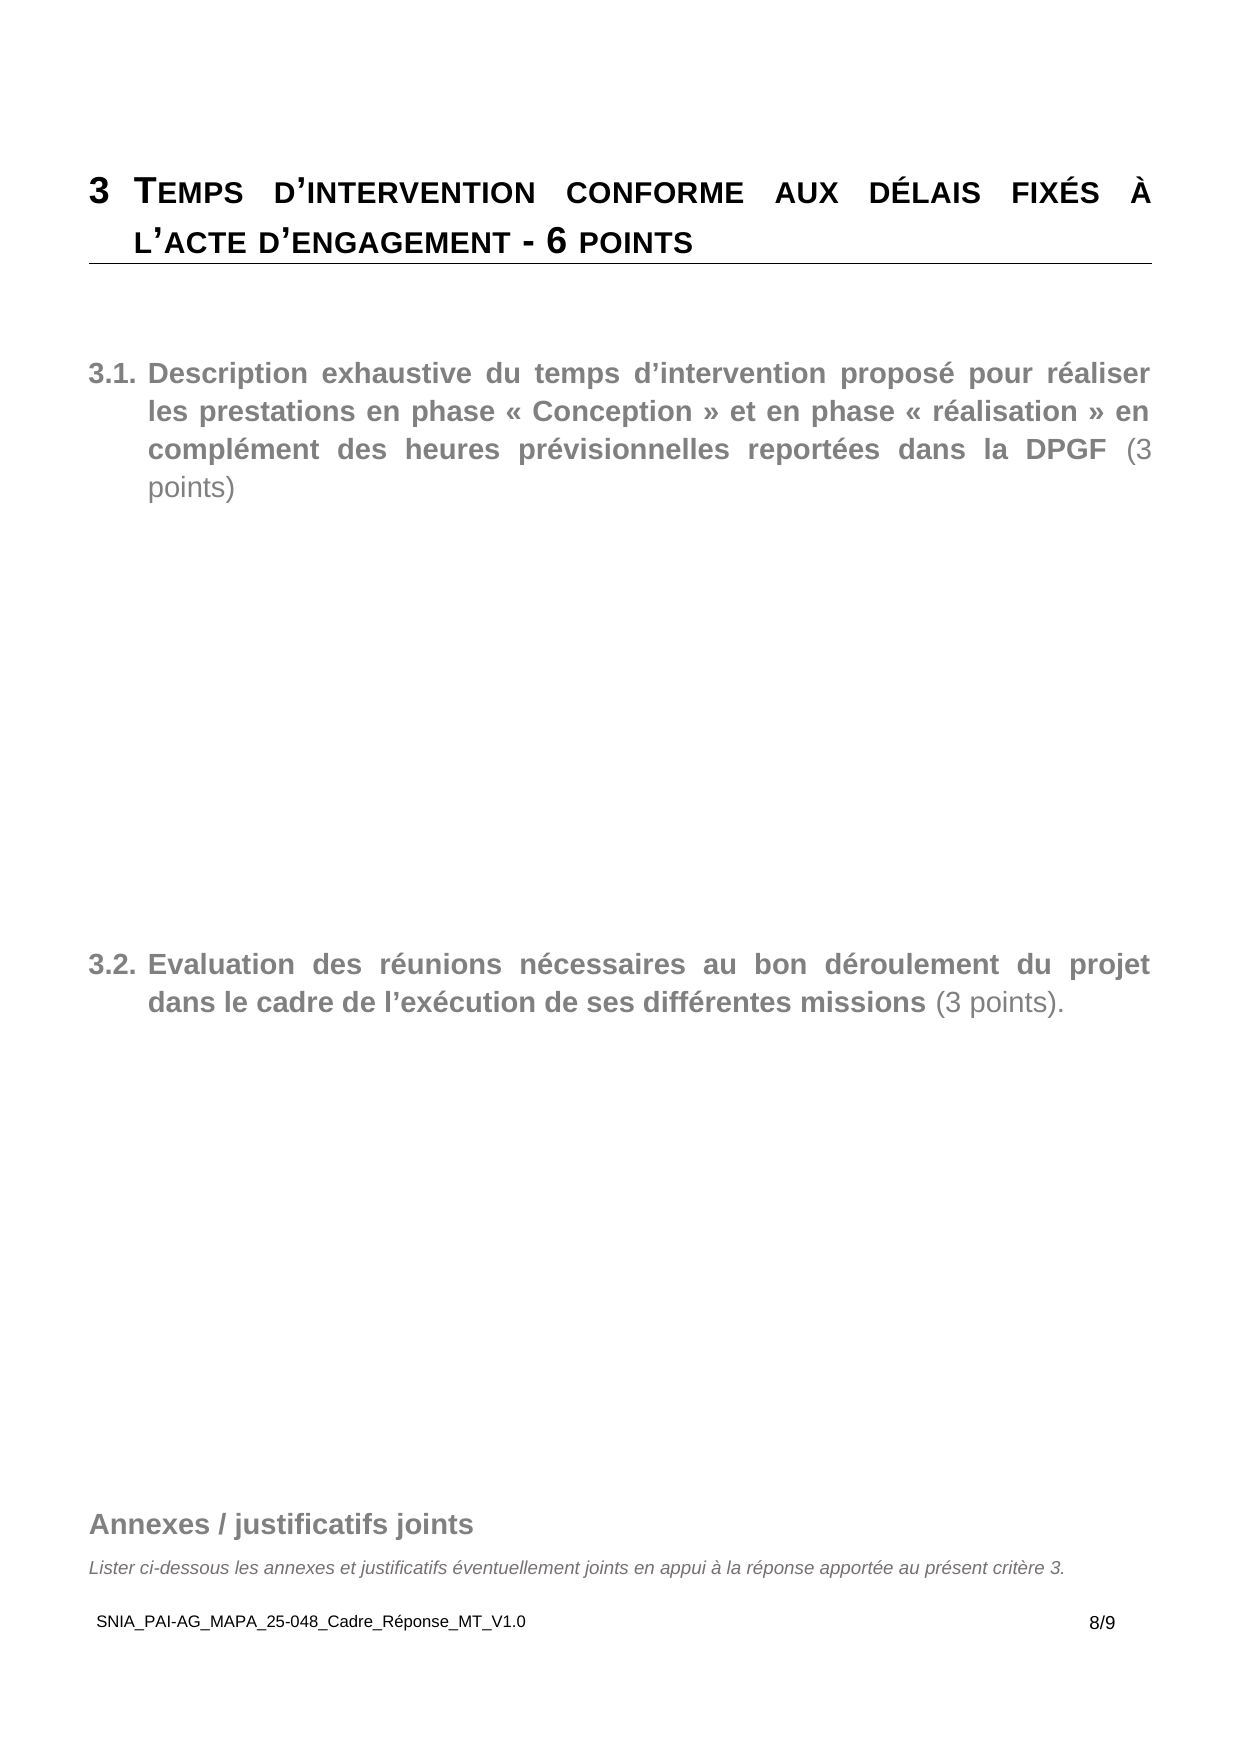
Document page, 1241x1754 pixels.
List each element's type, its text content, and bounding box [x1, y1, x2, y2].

subtitle Temps d’intervention conforme aux délais fixés à l’acte d’engagement - 6 points [89, 168, 1152, 263]
subtitle Annexes / justificatifs joints [89, 1507, 1152, 1540]
text Lister ci-dessous les annexes et justificatifs éventuellement joints en appui à la réponse apportée au présent critère 3. [89, 1557, 1152, 1579]
subtitle Evaluation des réunions nécessaires au bon déroulement du projet dans le cadre de l’exécution de ses différentes missions (3 points). [88, 947, 1152, 1018]
subtitle Description exhaustive du temps d’intervention proposé pour réaliser les prestations en phase « Conception » et en phase « réalisation » en complément des heures prévisionnelles reportées dans la DPGF (3 points) [88, 356, 1152, 503]
